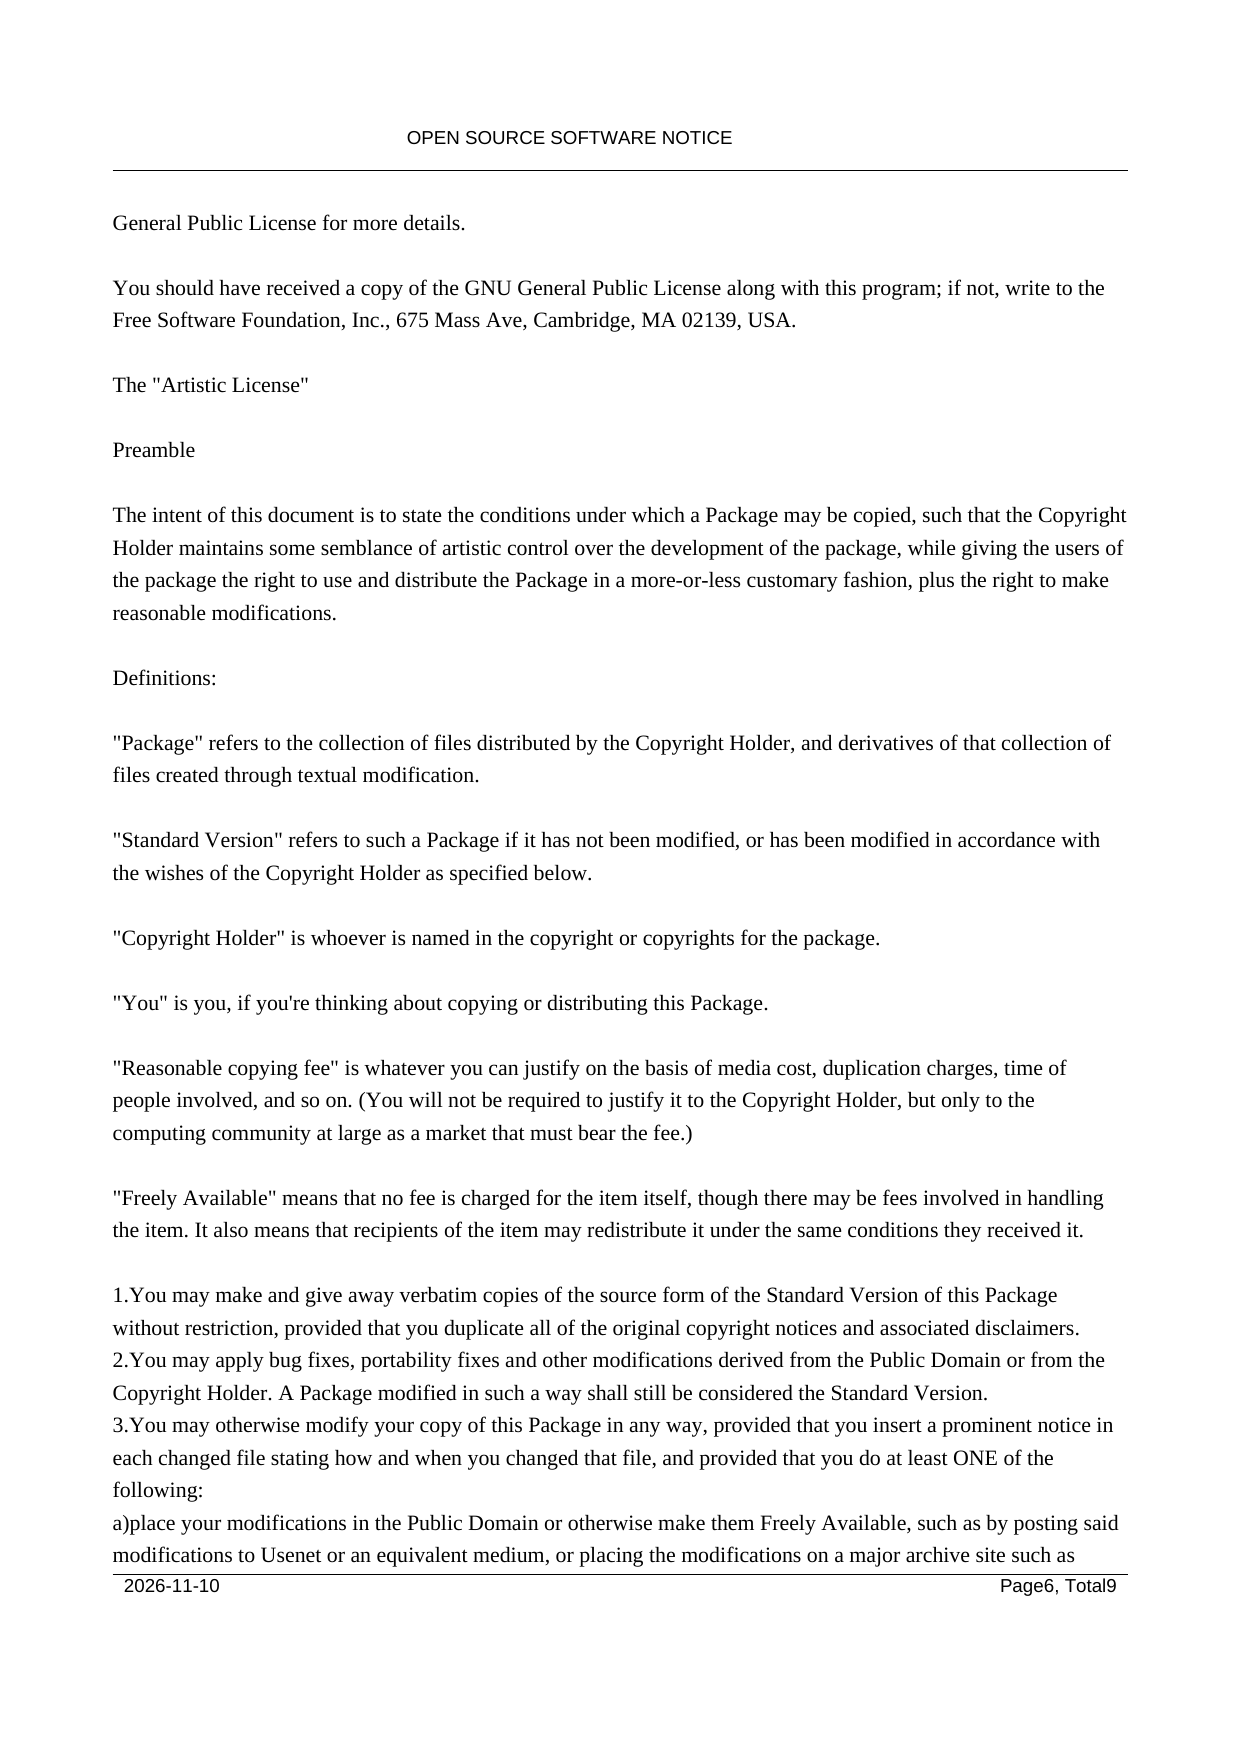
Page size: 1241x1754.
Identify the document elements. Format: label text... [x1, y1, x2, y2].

text 3.You may otherwise modify your copy of this Package in any way, provided that you insert a prominent notice in each changed file stating how and when you changed that file, and provided that you do at least ONE of the following: [112, 1409, 1128, 1506]
text "Standard Version" refers to such a Package if it has not been modified, or has been modified in accordance with the wishes of the Copyright Holder as specified below. [112, 824, 1128, 889]
text The intent of this document is to state the conditions under which a Package may be copied, such that the Copyright Holder maintains some semblance of artistic control over the development of the package, while giving the users of the package the right to use and distribute the Package in a more-or-less customary fashion, plus the right to make reasonable modifications. [112, 499, 1128, 629]
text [112, 1506, 1128, 1571]
text 2.You may apply bug fixes, portability fixes and other modifications derived from the Public Domain or from the Copyright Holder. A Package modified in such a way shall still be considered the Standard Version. [112, 1344, 1128, 1409]
text "You" is you, if you're thinking about copying or distributing this Package. [112, 986, 1128, 1019]
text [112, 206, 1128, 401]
text "Package" refers to the collection of files distributed by the Copyright Holder, and derivatives of that collection of files created through textual modification. [112, 726, 1128, 791]
text "Reasonable copying fee" is whatever you can justify on the basis of media cost, duplication charges, time of people involved, and so on. (You will not be required to justify it to the Copyright Holder, but only to the computing community at large as a market that must bear the fee.) [112, 1051, 1128, 1149]
text "Freely Available" means that no fee is charged for the item itself, though there may be fees involved in handling the item. It also means that recipients of the item may redistribute it under the same conditions they received it. [112, 1181, 1128, 1246]
text 1.You may make and give away verbatim copies of the source form of the Standard Version of this Package without restriction, provided that you duplicate all of the original copyright notices and associated disclaimers. [112, 1279, 1128, 1344]
text Preamble [112, 434, 1128, 466]
text "Copyright Holder" is whoever is named in the copyright or copyrights for the package. [112, 921, 1128, 954]
text Definitions: [112, 661, 1128, 694]
